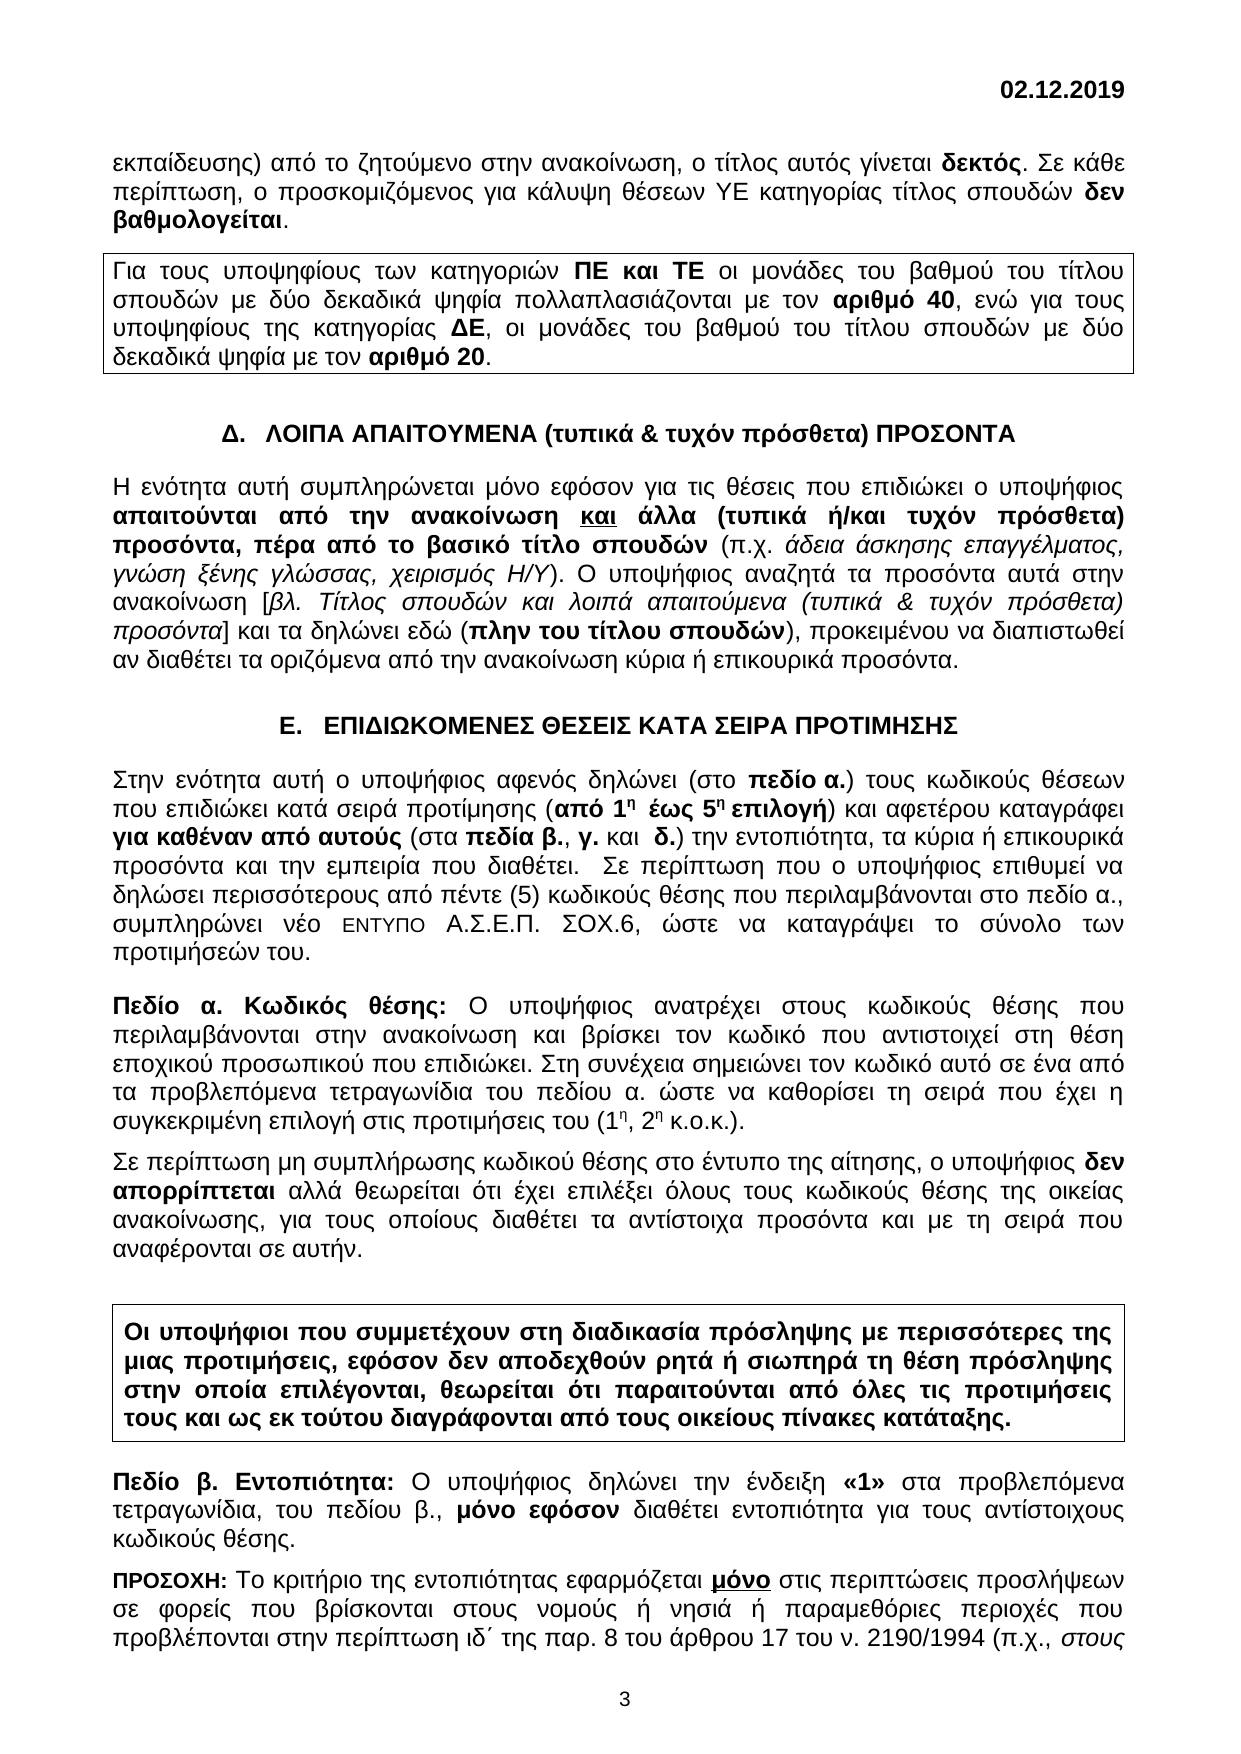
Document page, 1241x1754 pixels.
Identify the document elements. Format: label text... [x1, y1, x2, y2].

text Πεδίο α. Κωδικός θέσης: Ο υποψήφιος ανατρέχει στους κωδικούς θέσης που περιλαμβάνονται στην ανακοίνωση και βρίσκει τον κωδικό που αντιστοιχεί στη θέση εποχικού προσωπικού που επιδιώκει. Στη συνέχεια σημειώνει τον κωδικό αυτό σε ένα από τα προβλεπόμενα τετραγωνίδια του πεδίου α. ώστε να καθορίσει τη σειρά που έχει η συγκεκριμένη επιλογή στις προτιμήσεις του (1η, 2η κ.ο.κ.). [112, 991, 1125, 1135]
text Δ. ΛΟΙΠΑ ΑΠΑΙΤΟΥΜΕΝΑ (τυπικά & τυχόν πρόσθετα) ΠΡΟΣΟΝΤΑ [112, 419, 1125, 447]
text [112, 148, 1125, 234]
table_header Οι υποψήφιοι που συμμετέχουν στη διαδικασία πρόσληψης με περισσότερες της μιας προτιμήσεις, εφόσον δεν αποδεχθούν ρητά ή σιωπηρά τη θέση πρόσληψης στην οποία επιλέγονται, θεωρείται ότι παραιτούνται από όλες τις προτιμήσεις τους και ως εκ τούτου διαγράφονται από τους οικείους πίνακες κατάταξης. [113, 1305, 1124, 1441]
text Πεδίο β. Εντοπιότητα: Ο υποψήφιος δηλώνει την ένδειξη «1» στα προβλεπόμενα τετραγωνίδια, του πεδίου β., μόνο εφόσον διαθέτει εντοπιότητα για τους αντίστοιχους κωδικούς θέσης. [112, 1467, 1125, 1553]
text Στην ενότητα αυτή ο υποψήφιος αφενός δηλώνει (στο πεδίο α.) τους κωδικούς θέσεων που επιδιώκει κατά σειρά προτίμησης (από 1η έως 5η επιλογή) και αφετέρου καταγράφει για καθέναν από αυτούς (στα πεδία β., γ. και δ.) την εντοπιότητα, τα κύρια ή επικουρικά προσόντα και την εμπειρία που διαθέτει. Σε περίπτωση που ο υποψήφιος επιθυμεί να δηλώσει περισσότερους από πέντε (5) κωδικούς θέσης που περιλαμβάνονται στο πεδίο α., συμπληρώνει νέο εντυπο Α.Σ.Ε.Π. ΣΟΧ.6, ώστε να καταγράψει το σύνολο των προτιμήσεών του. [112, 765, 1125, 966]
text Σε περίπτωση μη συμπλήρωσης κωδικού θέσης στο έντυπο της αίτησης, ο υποψήφιος δεν απορρίπτεται αλλά θεωρείται ότι έχει επιλέξει όλους τους κωδικούς θέσης της οικείας ανακοίνωσης, για τους οποίους διαθέτει τα αντίστοιχα προσόντα και με τη σειρά που αναφέρονται σε αυτήν. [112, 1147, 1125, 1262]
text Για τους υποψηφίους των κατηγοριών ΠΕ και ΤΕ οι μονάδες του βαθμού του τίτλου σπουδών με δύο δεκαδικά ψηφία πολλαπλασιάζονται με τον αριθμό 40, ενώ για τους υποψηφίους της κατηγορίας ΔΕ, οι μονάδες του βαθμού του τίτλου σπουδών με δύο δεκαδικά ψηφία με τον αριθμό 20. [104, 254, 1133, 373]
text Ε. ΕΠΙΔΙΩΚΟΜΕΝΕΣ ΘΕΣΕΙΣ ΚΑΤΑ ΣΕΙΡΑ ΠΡΟΤΙΜΗΣΗΣ [112, 711, 1125, 740]
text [112, 1565, 1125, 1652]
text Η ενότητα αυτή συμπληρώνεται μόνο εφόσον για τις θέσεις που επιδιώκει ο υποψήφιος απαιτούνται από την ανακοίνωση και άλλα (τυπικά ή/και τυχόν πρόσθετα) προσόντα, πέρα από το βασικό τίτλο σπουδών (π.χ. άδεια άσκησης επαγγέλματος, γνώση ξένης γλώσσας, χειρισμός Η/Υ). Ο υποψήφιος αναζητά τα προσόντα αυτά στην ανακοίνωση [βλ. Τίτλος σπουδών και λοιπά απαιτούμενα (τυπικά & τυχόν πρόσθετα) προσόντα] και τα δηλώνει εδώ (πλην του τίτλου σπουδών), προκειμένου να διαπιστωθεί αν διαθέτει τα οριζόμενα από την ανακοίνωση κύρια ή επικουρικά προσόντα. [112, 472, 1125, 674]
